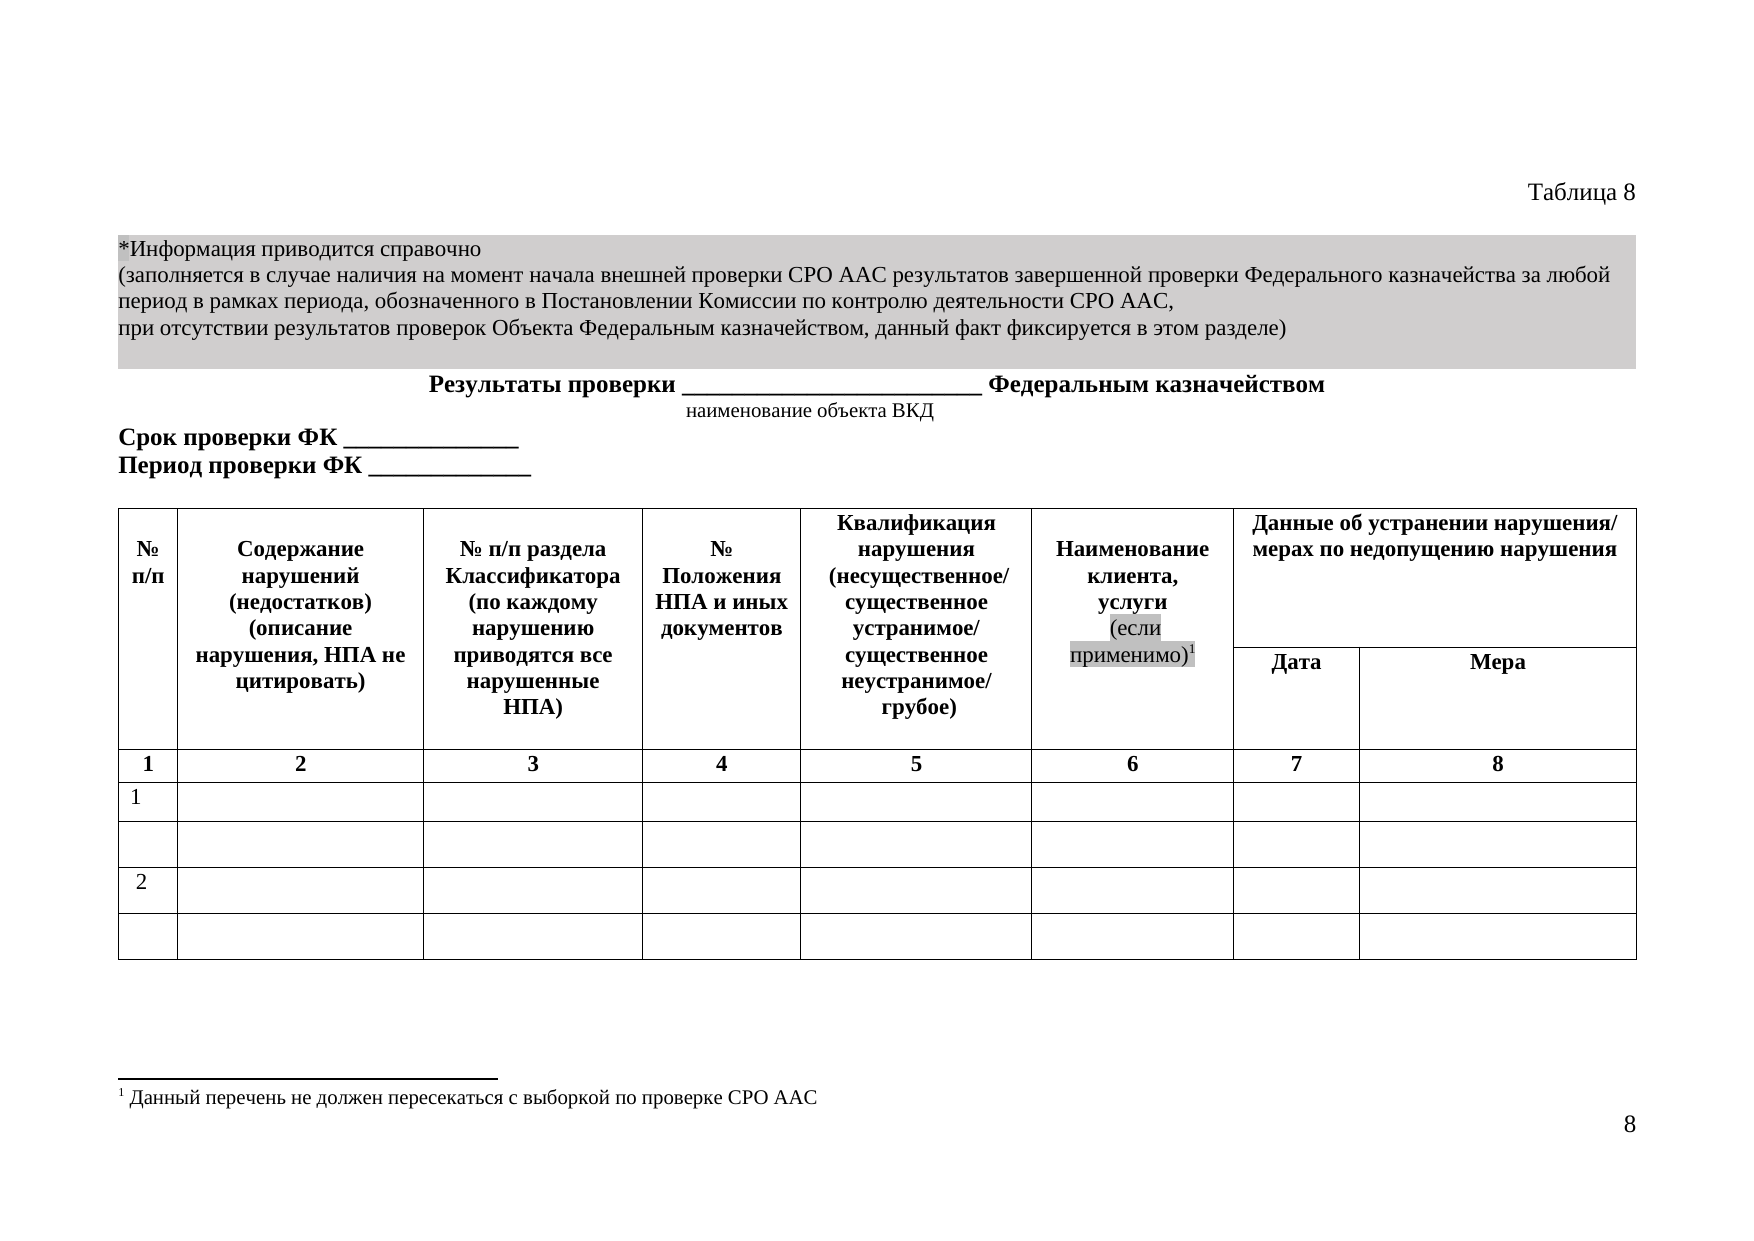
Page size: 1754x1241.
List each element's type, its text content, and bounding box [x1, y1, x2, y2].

table_cell 1 [119, 783, 177, 821]
table_cell [424, 868, 642, 913]
table_cell 3 [424, 750, 642, 782]
table_cell [801, 868, 1031, 913]
text Срок проверки ФК ______________ [118, 422, 1636, 450]
table_cell 2 [178, 750, 423, 782]
table_cell 4 [643, 750, 800, 782]
table_cell 6 [1032, 750, 1233, 782]
text (заполняется в случае наличия на момент начала внешней проверки СРО ААС результатов завершенной проверки Федерального казначейства за любой период в рамках периода, обозначенного в Постановлении Комиссии по контролю деятельности СРО ААС, [118, 261, 1636, 314]
table_cell [178, 783, 423, 821]
table_header Данные об устранении нарушения/ мерах по недопущению нарушения [1234, 509, 1636, 647]
table_header Наименование клиента, услуги (если применимо) [1032, 509, 1233, 749]
text *Информация приводится справочно [129, 235, 1636, 261]
table_cell [643, 783, 800, 821]
text Период проверки ФК _____________ [118, 450, 1636, 479]
text Таблица 8 [118, 177, 1636, 206]
table_cell [1360, 868, 1636, 913]
table_cell [643, 914, 800, 959]
table_cell [119, 914, 177, 959]
table_cell [643, 868, 800, 913]
table_cell [801, 914, 1031, 959]
table_header Содержание нарушений (недостатков) (описание нарушения, НПА не цитировать) [178, 509, 423, 749]
table_cell [1234, 868, 1359, 913]
table_cell [1234, 914, 1359, 959]
text наименование объекта ВКД [118, 398, 1636, 422]
table_cell [1032, 868, 1233, 913]
table_cell [1360, 822, 1636, 867]
table_cell [1032, 822, 1233, 867]
table_cell [1234, 822, 1359, 867]
table_cell 5 [801, 750, 1031, 782]
table_header № Положения НПА и иных документов [643, 509, 800, 749]
table_cell 2 [119, 868, 177, 913]
table_cell [643, 822, 800, 867]
table_cell [424, 783, 642, 821]
table_cell [801, 822, 1031, 867]
table_cell Дата [1234, 648, 1359, 749]
table_cell [178, 868, 423, 913]
table_cell 1 [119, 750, 177, 782]
table_header № п/п [119, 509, 177, 749]
table_cell [801, 783, 1031, 821]
text Результаты проверки ________________________ Федеральным казначейством [118, 369, 1636, 398]
table_cell [178, 914, 423, 959]
table_cell [1360, 914, 1636, 959]
table_cell [1032, 914, 1233, 959]
table_cell [424, 822, 642, 867]
table_cell [1234, 783, 1359, 821]
table_cell [119, 822, 177, 867]
table_cell [178, 822, 423, 867]
table_header № п/п раздела Классификатора (по каждому нарушению приводятся все нарушенные НПА) [424, 509, 642, 749]
table_cell [424, 914, 642, 959]
table_cell 8 [1360, 750, 1636, 782]
table_cell 7 [1234, 750, 1359, 782]
table_cell Мера [1360, 648, 1636, 749]
table_header Квалификация нарушения (несущественное/ существенное устранимое/ существенное неустранимое/ грубое) [801, 509, 1031, 749]
table_cell [1360, 783, 1636, 821]
table_cell [1032, 783, 1233, 821]
text при отсутствии результатов проверок Объекта Федеральным казначейством, данный факт фиксируется в этом разделе) [118, 314, 1636, 340]
